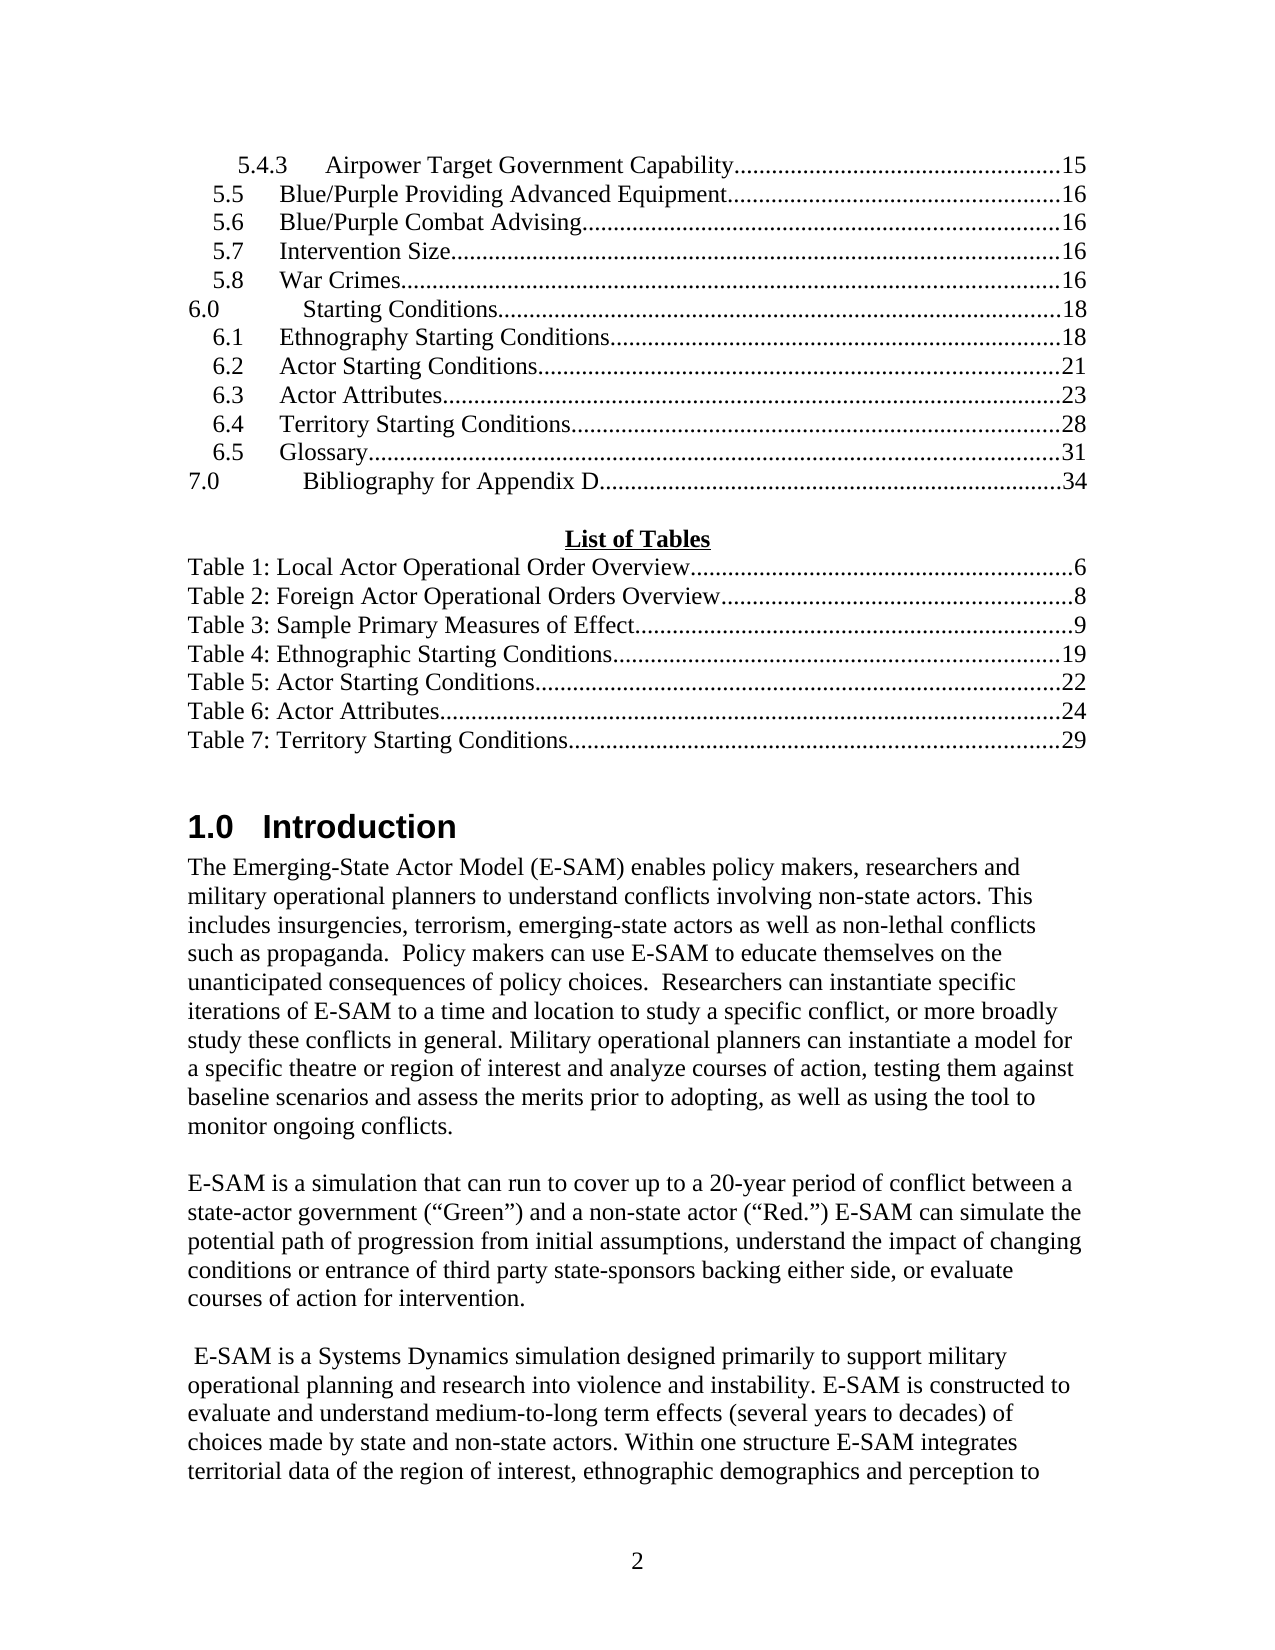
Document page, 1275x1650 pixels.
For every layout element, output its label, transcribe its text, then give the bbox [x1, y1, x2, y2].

text Table 1: Local Actor Operational Order Overview 6 [187, 552, 1087, 581]
text 5.6 Blue/Purple Combat Advising 16 [212, 207, 1087, 236]
text 5.8 War Crimes 16 [212, 265, 1087, 294]
text 6.2 Actor Starting Conditions 21 [212, 351, 1087, 380]
text List of Tables [187, 524, 1087, 552]
text E-SAM is a simulation that can run to cover up to a 20-year period of conflict between a state-actor government (“Green”) and a non-state actor (“Red.”) E-SAM can simulate the potential path of progression from initial assumptions, understand the impact of changing conditions or entrance of third party state-sponsors backing either side, or evaluate courses of action for intervention. [187, 1168, 1087, 1312]
text 6.3 Actor Attributes 23 [212, 380, 1087, 409]
text 6.5 Glossary 31 [212, 437, 1087, 466]
text Table 7: Territory Starting Conditions 29 [187, 725, 1087, 754]
text 7.0 Bibliography for Appendix D 34 [187, 466, 1087, 495]
text Table 2: Foreign Actor Operational Orders Overview 8 [187, 581, 1087, 610]
text 5.5 Blue/Purple Providing Advanced Equipment 16 [212, 179, 1087, 207]
text 6.0 Starting Conditions 18 [187, 294, 1087, 322]
text 6.1 Ethnography Starting Conditions 18 [212, 322, 1087, 351]
text Table 6: Actor Attributes 24 [187, 696, 1087, 725]
text 5.7 Intervention Size 16 [212, 236, 1087, 265]
text The Emerging-State Actor Model (E-SAM) enables policy makers, researchers and military operational planners to understand conflicts involving non-state actors. This includes insurgencies, terrorism, emerging-state actors as well as non-lethal conflicts such as propaganda. Policy makers can use E-SAM to educate themselves on the unanticipated consequences of policy choices. Researchers can instantiate specific iterations of E-SAM to a time and location to study a specific conflict, or more broadly study these conflicts in general. Military operational planners can instantiate a model for a specific theatre or region of interest and analyze courses of action, testing them against baseline scenarios and assess the merits prior to adopting, as well as using the tool to monitor ongoing conflicts. [187, 852, 1087, 1140]
text 5.4.3 Airpower Target Government Capability 15 [237, 150, 1087, 179]
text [187, 1341, 1087, 1485]
text Table 4: Ethnographic Starting Conditions 19 [187, 639, 1087, 667]
text Table 3: Sample Primary Measures of Effect 9 [187, 610, 1087, 639]
text 6.4 Territory Starting Conditions 28 [212, 409, 1087, 437]
subtitle Introduction [187, 807, 1087, 846]
text Table 5: Actor Starting Conditions 22 [187, 667, 1087, 696]
